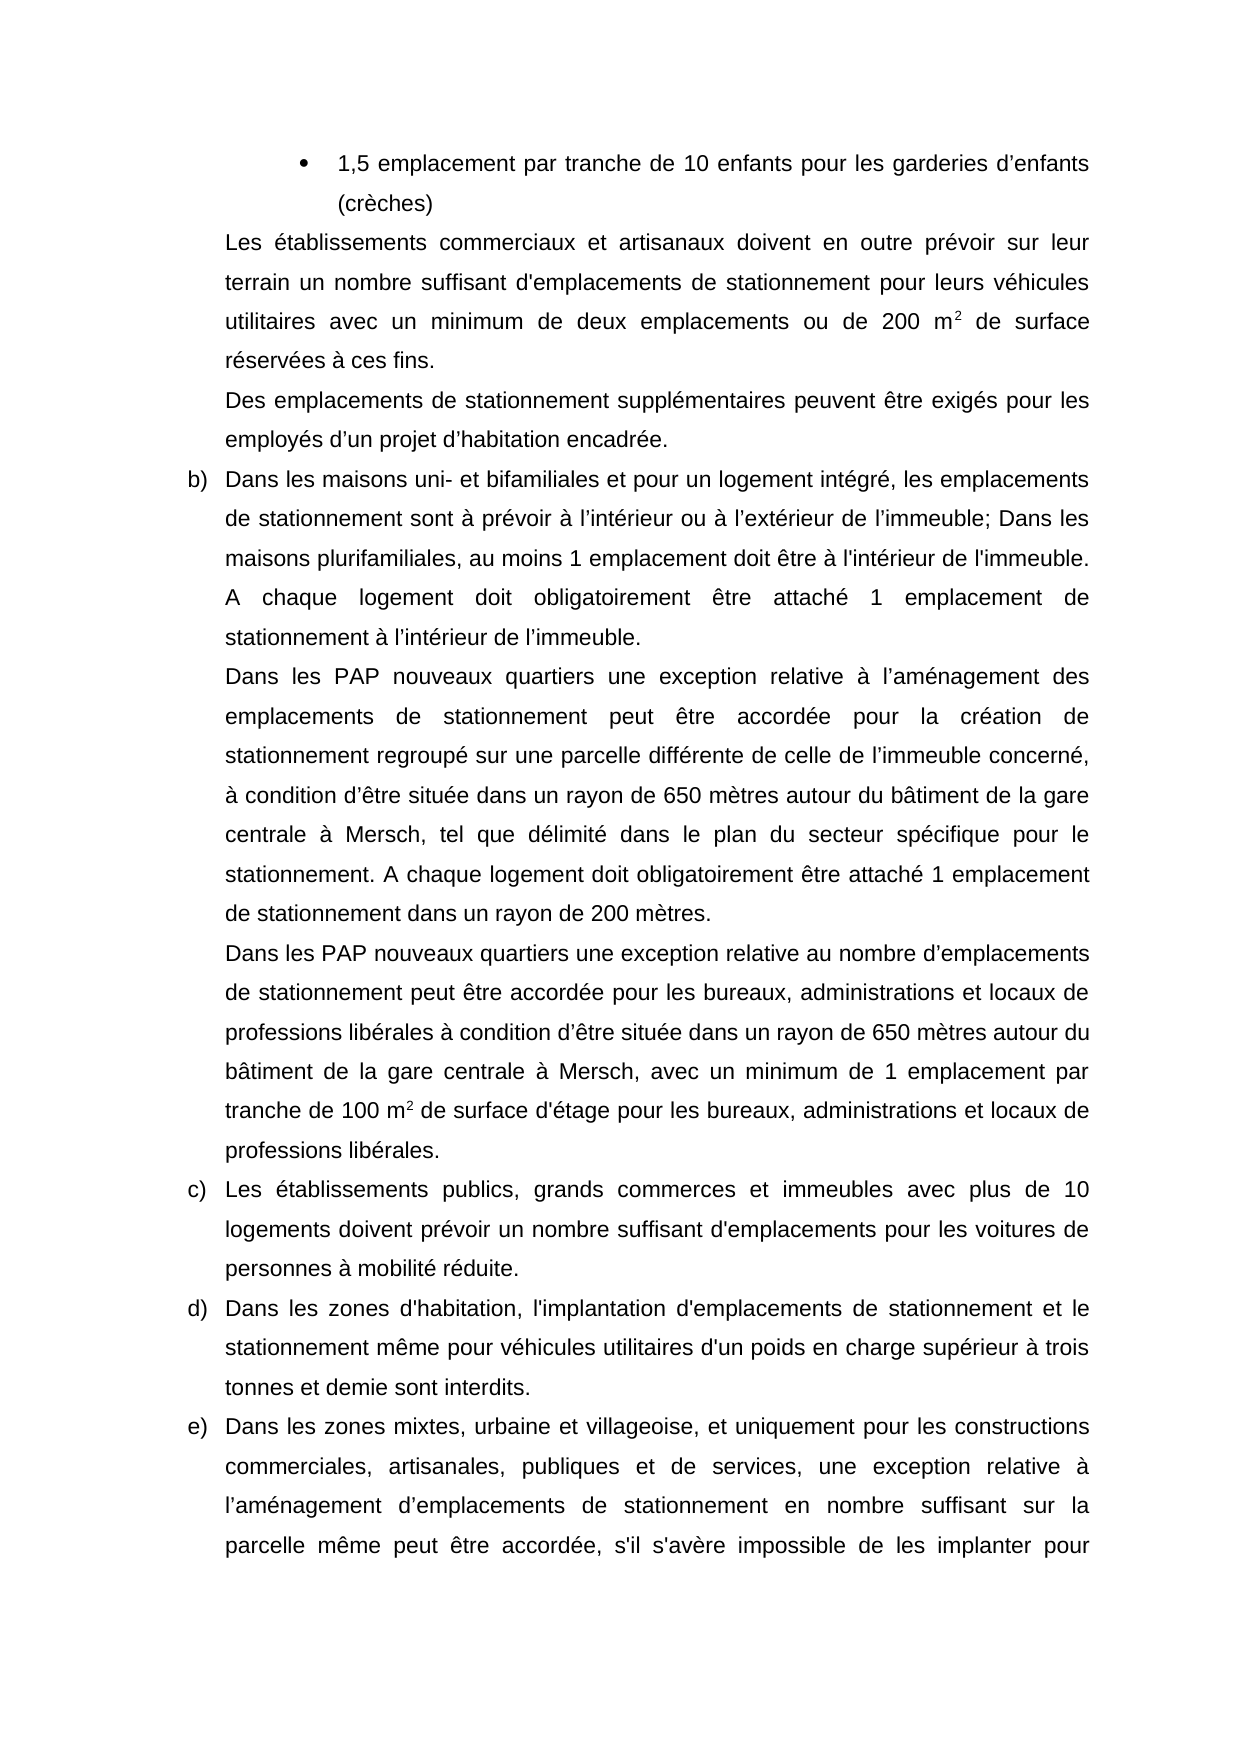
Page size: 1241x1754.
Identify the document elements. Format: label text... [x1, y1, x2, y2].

text Des emplacements de stationnement supplémentaires peuvent être exigés pour les employés d’un projet d’habitation encadrée. [225, 387, 1090, 453]
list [187, 1413, 1090, 1558]
text Les établissements commerciaux et artisanaux doivent en outre prévoir sur leur terrain un nombre suffisant d'emplacements de stationnement pour leurs véhicules utilitaires avec un minimum de deux emplacements ou de 200 m2 de surface réservées à ces fins. [225, 229, 1090, 374]
list Les établissements publics, grands commerces et immeubles avec plus de 10 logements doivent prévoir un nombre suffisant d'emplacements pour les voitures de personnes à mobilité réduite. [187, 1176, 1090, 1282]
text Dans les PAP nouveaux quartiers une exception relative à l’aménagement des emplacements de stationnement peut être accordée pour la création de stationnement regroupé sur une parcelle différente de celle de l’immeuble concerné, à condition d’être située dans un rayon de 650 mètres autour du bâtiment de la gare centrale à Mersch, tel que délimité dans le plan du secteur spécifique pour le stationnement. A chaque logement doit obligatoirement être attaché 1 emplacement de stationnement dans un rayon de 200 mètres. [225, 663, 1090, 926]
list 1,5 emplacement par tranche de 10 enfants pour les garderies d’enfants (crèches) [300, 150, 1090, 216]
text Dans les PAP nouveaux quartiers une exception relative au nombre d’emplacements de stationnement peut être accordée pour les bureaux, administrations et locaux de professions libérales à condition d’être située dans un rayon de 650 mètres autour du bâtiment de la gare centrale à Mersch, avec un minimum de 1 emplacement par tranche de 100 m2 de surface d'étage pour les bureaux, administrations et locaux de professions libérales. [225, 939, 1090, 1163]
list Dans les maisons uni- et bifamiliales et pour un logement intégré, les emplacements de stationnement sont à prévoir à l’intérieur ou à l’extérieur de l’immeuble; Dans les maisons plurifamiliales, au moins 1 emplacement doit être à l'intérieur de l'immeuble. A chaque logement doit obligatoirement être attaché 1 emplacement de stationnement à l’intérieur de l’immeuble. [187, 466, 1090, 650]
list Dans les zones d'habitation, l'implantation d'emplacements de stationnement et le stationnement même pour véhicules utilitaires d'un poids en charge supérieur à trois tonnes et demie sont interdits. [187, 1295, 1090, 1400]
